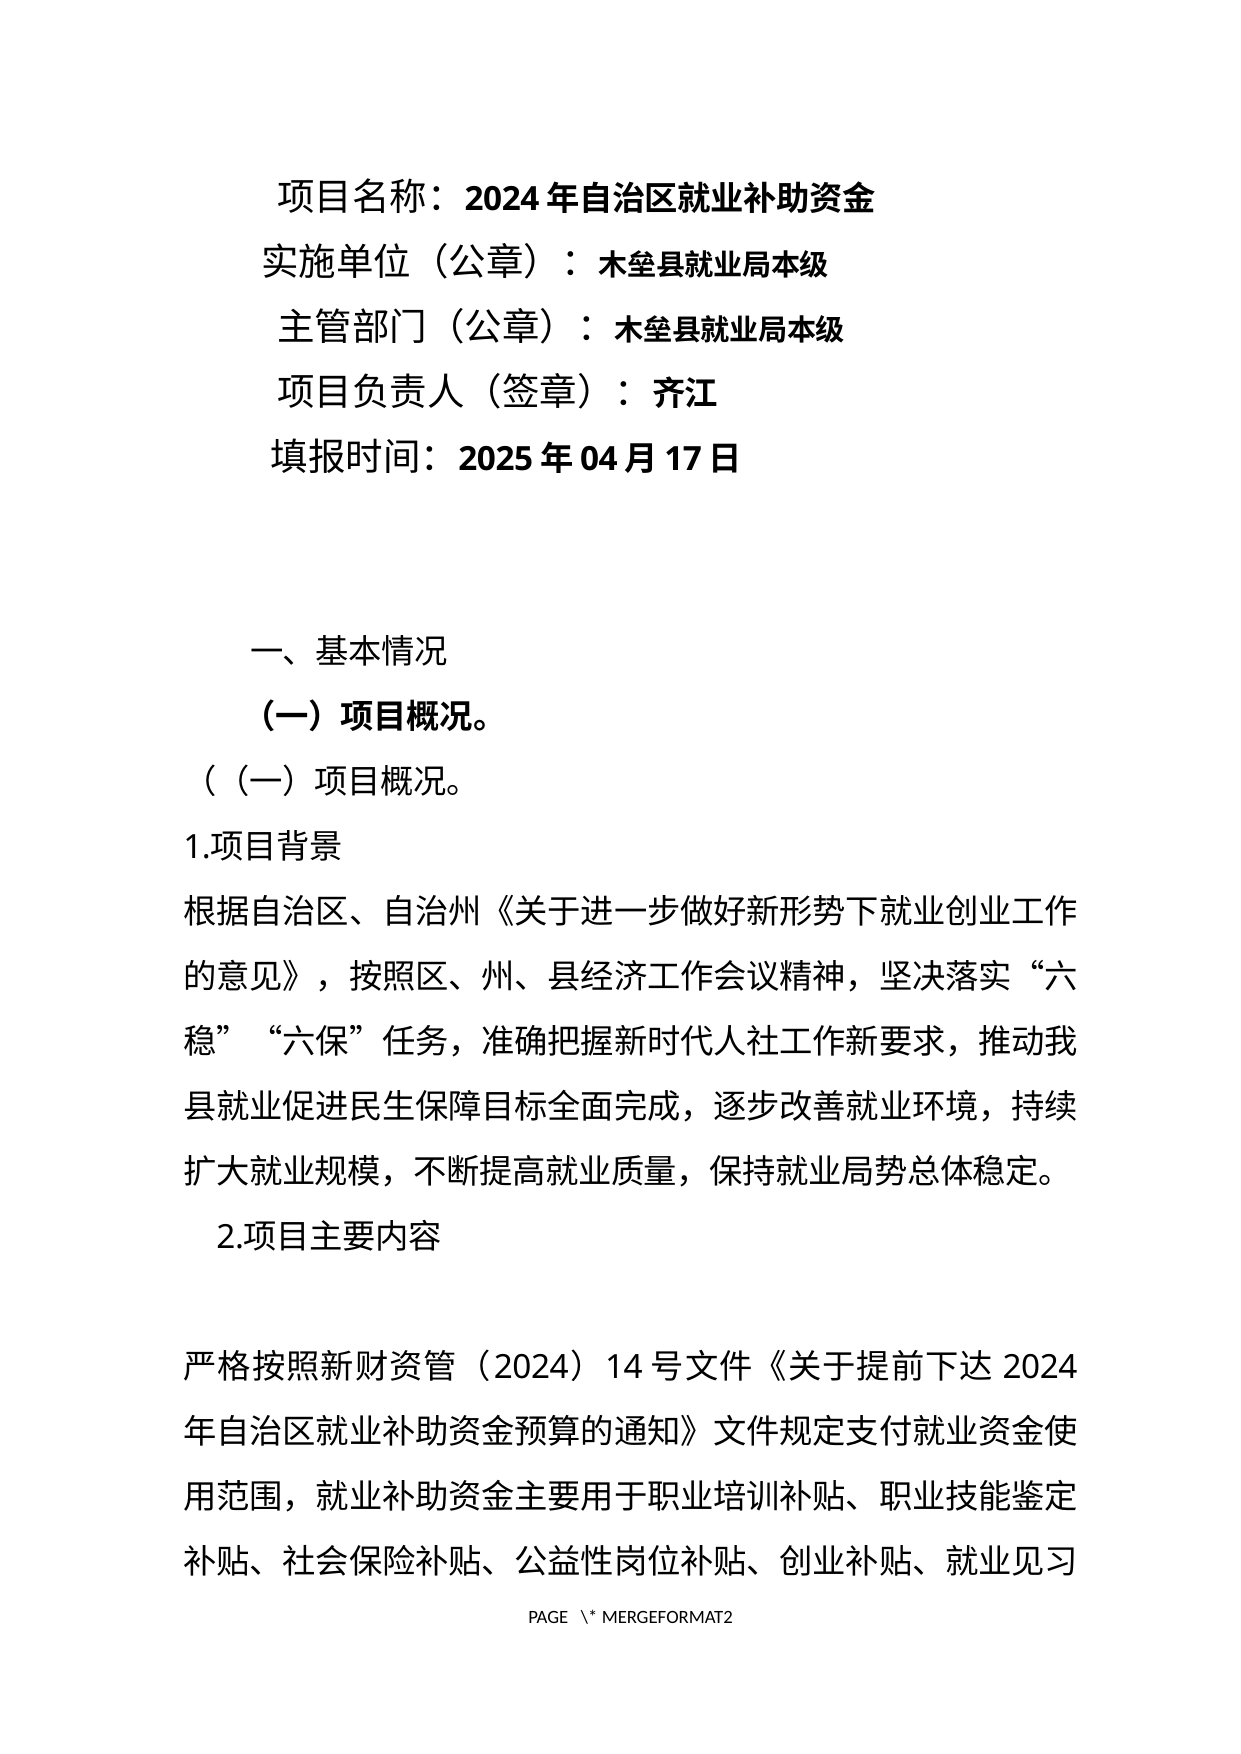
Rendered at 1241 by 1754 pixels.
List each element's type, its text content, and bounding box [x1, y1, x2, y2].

text 主管部门（公章）：木垒县就业局本级 [183, 292, 1078, 357]
text 项目负责人（签章）：齐江 [183, 357, 1078, 422]
text 项目名称：2024年自治区就业补助资金 [183, 162, 1078, 227]
text 实施单位（公章）：木垒县就业局本级 [183, 227, 1078, 292]
text 填报时间：2025年04月17日 [211, 422, 1078, 487]
text （一）项目概况。 [183, 682, 1078, 747]
text 一、基本情况 [183, 617, 1078, 682]
